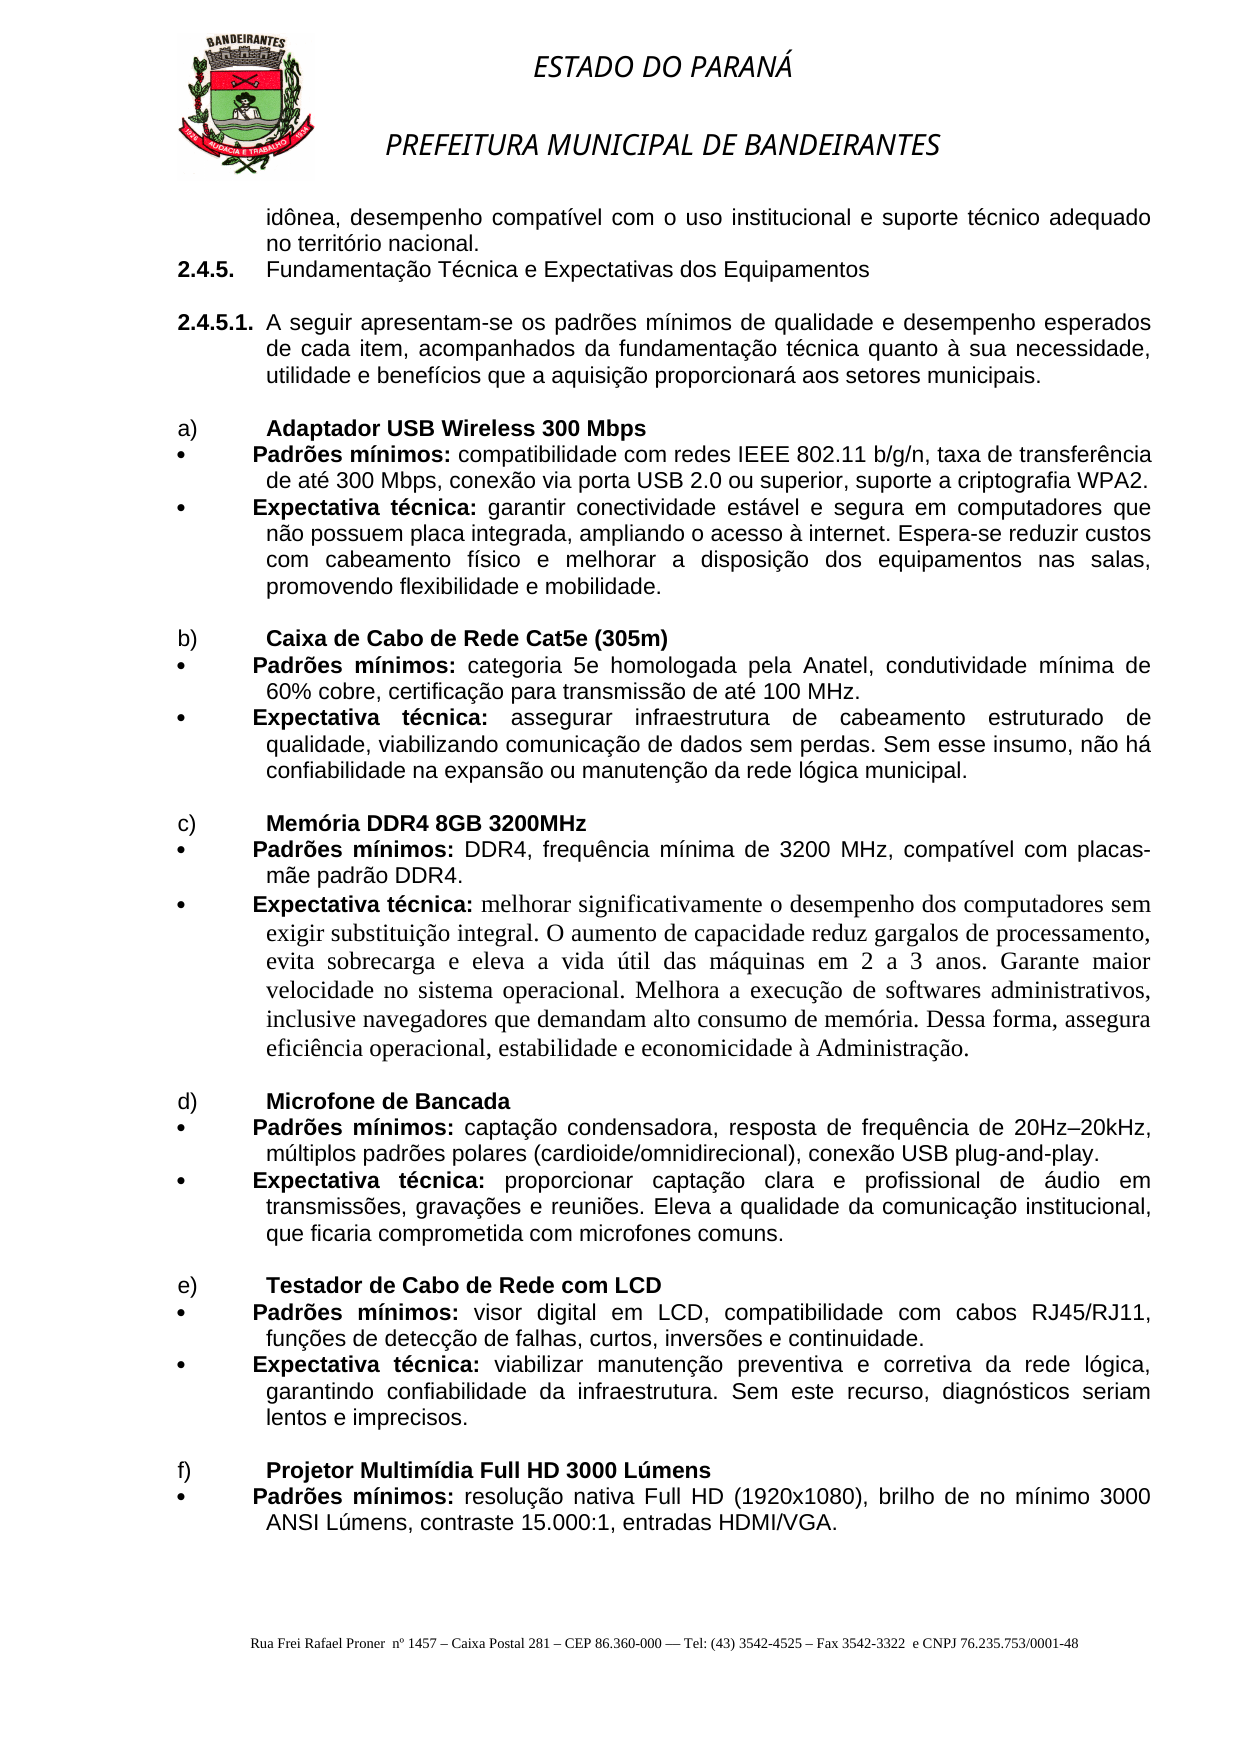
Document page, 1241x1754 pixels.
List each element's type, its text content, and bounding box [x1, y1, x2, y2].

list Padrões mínimos: captação condensadora, resposta de frequência de 20Hz–20kHz, múltiplos padrões polares (cardioide/omnidirecional), conexão USB plug-and-play. [177, 1114, 1152, 1167]
list A seguir apresentam-se os padrões mínimos de qualidade e desempenho esperados de cada item, acompanhados da fundamentação técnica quanto à sua necessidade, utilidade e benefícios que a aquisição proporcionará aos setores municipais. [177, 309, 1152, 388]
list Caixa de Cabo de Rede Cat5e (305m) [177, 625, 1152, 652]
list Expectativa técnica: melhorar significativamente o desempenho dos computadores sem exigir substituição integral. O aumento de capacidade reduz gargalos de processamento, evita sobrecarga e eleva a vida útil das máquinas em 2 a 3 anos. Garante maior velocidade no sistema operacional. Melhora a execução de softwares administrativos, inclusive navegadores que demandam alto consumo de memória. Dessa forma, assegura eficiência operacional, estabilidade e economicidade à Administração. [177, 889, 1152, 1061]
list Padrões mínimos: DDR4, frequência mínima de 3200 MHz, compatível com placas-mãe padrão DDR4. [177, 836, 1152, 889]
list Expectativa técnica: garantir conectividade estável e segura em computadores que não possuem placa integrada, ampliando o acesso à internet. Espera-se reduzir custos com cabeamento físico e melhorar a disposição dos equipamentos nas salas, promovendo flexibilidade e mobilidade. [177, 493, 1152, 599]
list Fundamentação Técnica e Expectativas dos Equipamentos [177, 256, 1152, 283]
list Memória DDR4 8GB 3200MHz [177, 810, 1152, 836]
picture [177, 33, 315, 181]
list Testador de Cabo de Rede com LCD [177, 1272, 1152, 1298]
list Padrões mínimos: resolução nativa Full HD (1920x1080), brilho de no mínimo 3000 ANSI Lúmens, contraste 15.000:1, entradas HDMI/VGA. [177, 1483, 1152, 1536]
list Padrões mínimos: categoria 5e homologada pela Anatel, condutividade mínima de 60% cobre, certificação para transmissão de até 100 MHz. [177, 652, 1152, 704]
list Expectativa técnica: viabilizar manutenção preventiva e corretiva da rede lógica, garantindo confiabilidade da infraestrutura. Sem este recurso, diagnósticos seriam lentos e imprecisos. [177, 1351, 1152, 1430]
list Padrões mínimos: visor digital em LCD, compatibilidade com cabos RJ45/RJ11, funções de detecção de falhas, curtos, inversões e continuidade. [177, 1298, 1152, 1351]
list Adaptador USB Wireless 300 Mbps [177, 414, 1152, 441]
list Expectativa técnica: proporcionar captação clara e profissional de áudio em transmissões, gravações e reuniões. Eleva a qualidade da comunicação institucional, que ficaria comprometida com microfones comuns. [177, 1167, 1152, 1246]
list Microfone de Bancada [177, 1088, 1152, 1114]
list Expectativa técnica: assegurar infraestrutura de cabeamento estruturado de qualidade, viabilizando comunicação de dados sem perdas. Sem esse insumo, não há confiabilidade na expansão ou manutenção da rede lógica municipal. [177, 704, 1152, 783]
list Projetor Multimídia Full HD 3000 Lúmens [177, 1457, 1152, 1483]
list Padrões mínimos: compatibilidade com redes IEEE 802.11 b/g/n, taxa de transferência de até 300 Mbps, conexão via porta USB 2.0 ou superior, suporte a criptografia WPA2. [177, 441, 1152, 493]
